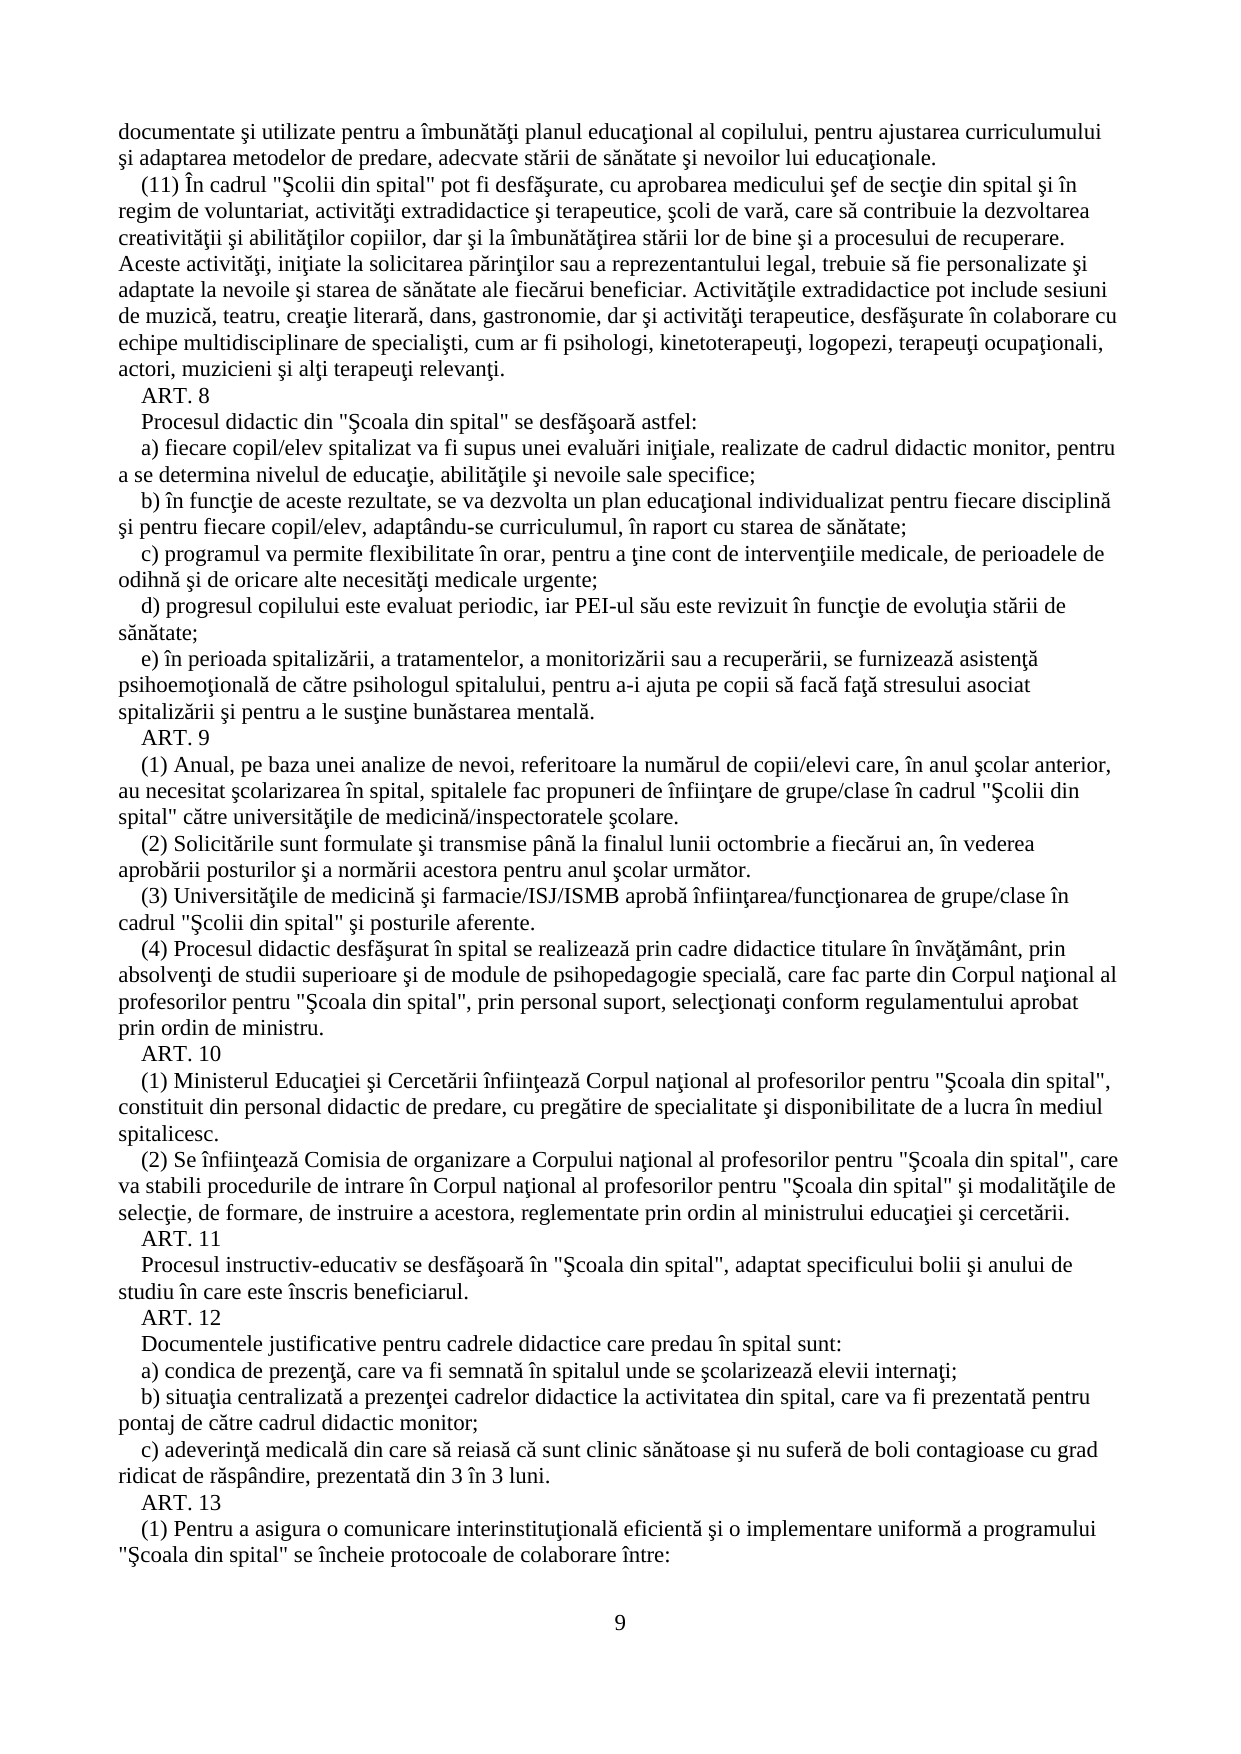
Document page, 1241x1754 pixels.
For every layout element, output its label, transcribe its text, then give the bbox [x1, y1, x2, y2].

text ART. 12 [118, 1304, 1122, 1330]
text a) condica de prezenţă, care va fi semnată în spitalul unde se şcolarizează elevii internaţi; [118, 1357, 1122, 1383]
text Procesul instructiv-educativ se desfăşoară în "Şcoala din spital", adaptat specificului bolii şi anului de studiu în care este înscris beneficiarul. [118, 1251, 1122, 1304]
text a) fiecare copil/elev spitalizat va fi supus unei evaluări iniţiale, realizate de cadrul didactic monitor, pentru a se determina nivelul de educaţie, abilităţile şi nevoile sale specifice; [118, 434, 1122, 487]
text ART. 9 [118, 724, 1122, 751]
text (3) Universităţile de medicină şi farmacie/ISJ/ISMB aprobă înfiinţarea/funcţionarea de grupe/clase în cadrul "Şcolii din spital" şi posturile aferente. [118, 882, 1122, 935]
text ART. 10 [118, 1041, 1122, 1067]
text (1) Pentru a asigura o comunicare interinstituţională eficientă şi o implementare uniformă a programului "Şcoala din spital" se încheie protocoale de colaborare între: [118, 1515, 1122, 1568]
text (1) Ministerul Educaţiei şi Cercetării înfiinţează Corpul naţional al profesorilor pentru "Şcoala din spital", constituit din personal didactic de predare, cu pregătire de specialitate şi disponibilitate de a lucra în mediul spitalicesc. [118, 1067, 1122, 1146]
text Procesul didactic din "Şcoala din spital" se desfăşoară astfel: [118, 408, 1122, 434]
text e) în perioada spitalizării, a tratamentelor, a monitorizării sau a recuperării, se furnizează asistenţă psihoemoţională de către psihologul spitalului, pentru a-i ajuta pe copii să facă faţă stresului asociat spitalizării şi pentru a le susţine bunăstarea mentală. [118, 645, 1122, 724]
text (4) Procesul didactic desfăşurat în spital se realizează prin cadre didactice titulare în învăţământ, prin absolvenţi de studii superioare şi de module de psihopedagogie specială, care fac parte din Corpul naţional al profesorilor pentru "Şcoala din spital", prin personal suport, selecţionaţi conform regulamentului aprobat prin ordin de ministru. [118, 935, 1122, 1041]
text c) adeverinţă medicală din care să reiasă că sunt clinic sănătoase şi nu suferă de boli contagioase cu grad ridicat de răspândire, prezentată din 3 în 3 luni. [118, 1436, 1122, 1488]
text d) progresul copilului este evaluat periodic, iar PEI-ul său este revizuit în funcţie de evoluţia stării de sănătate; [118, 592, 1122, 645]
text b) în funcţie de aceste rezultate, se va dezvolta un plan educaţional individualizat pentru fiecare disciplină şi pentru fiecare copil/elev, adaptându-se curriculumul, în raport cu starea de sănătate; [118, 487, 1122, 540]
text (11) În cadrul "Şcolii din spital" pot fi desfăşurate, cu aprobarea medicului şef de secţie din spital şi în regim de voluntariat, activităţi extradidactice şi terapeutice, şcoli de vară, care să contribuie la dezvoltarea creativităţii şi abilităţilor copiilor, dar şi la îmbunătăţirea stării lor de bine şi a procesului de recuperare. Aceste activităţi, iniţiate la solicitarea părinţilor sau a reprezentantului legal, trebuie să fie personalizate şi adaptate la nevoile şi starea de sănătate ale fiecărui beneficiar. Activităţile extradidactice pot include sesiuni de muzică, teatru, creaţie literară, dans, gastronomie, dar şi activităţi terapeutice, desfăşurate în colaborare cu echipe multidisciplinare de specialişti, cum ar fi psihologi, kinetoterapeuţi, logopezi, terapeuţi ocupaţionali, actori, muzicieni şi alţi terapeuţi relevanţi. [118, 171, 1122, 382]
text ART. 13 [118, 1488, 1122, 1515]
text (2) Se înfiinţează Comisia de organizare a Corpului naţional al profesorilor pentru "Şcoala din spital", care va stabili procedurile de intrare în Corpul naţional al profesorilor pentru "Şcoala din spital" şi modalităţile de selecţie, de formare, de instruire a acestora, reglementate prin ordin al ministrului educaţiei şi cercetării. [118, 1146, 1122, 1225]
text c) programul va permite flexibilitate în orar, pentru a ţine cont de intervenţiile medicale, de perioadele de odihnă şi de oricare alte necesităţi medicale urgente; [118, 540, 1122, 592]
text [118, 118, 1122, 171]
text b) situaţia centralizată a prezenţei cadrelor didactice la activitatea din spital, care va fi prezentată pentru pontaj de către cadrul didactic monitor; [118, 1383, 1122, 1436]
text (2) Solicitările sunt formulate şi transmise până la finalul lunii octombrie a fiecărui an, în vederea aprobării posturilor şi a normării acestora pentru anul şcolar următor. [118, 830, 1122, 882]
text Documentele justificative pentru cadrele didactice care predau în spital sunt: [118, 1330, 1122, 1357]
text (1) Anual, pe baza unei analize de nevoi, referitoare la numărul de copii/elevi care, în anul şcolar anterior, au necesitat şcolarizarea în spital, spitalele fac propuneri de înfiinţare de grupe/clase în cadrul "Şcolii din spital" către universităţile de medicină/inspectoratele şcolare. [118, 751, 1122, 830]
text ART. 8 [118, 382, 1122, 408]
text ART. 11 [118, 1225, 1122, 1251]
